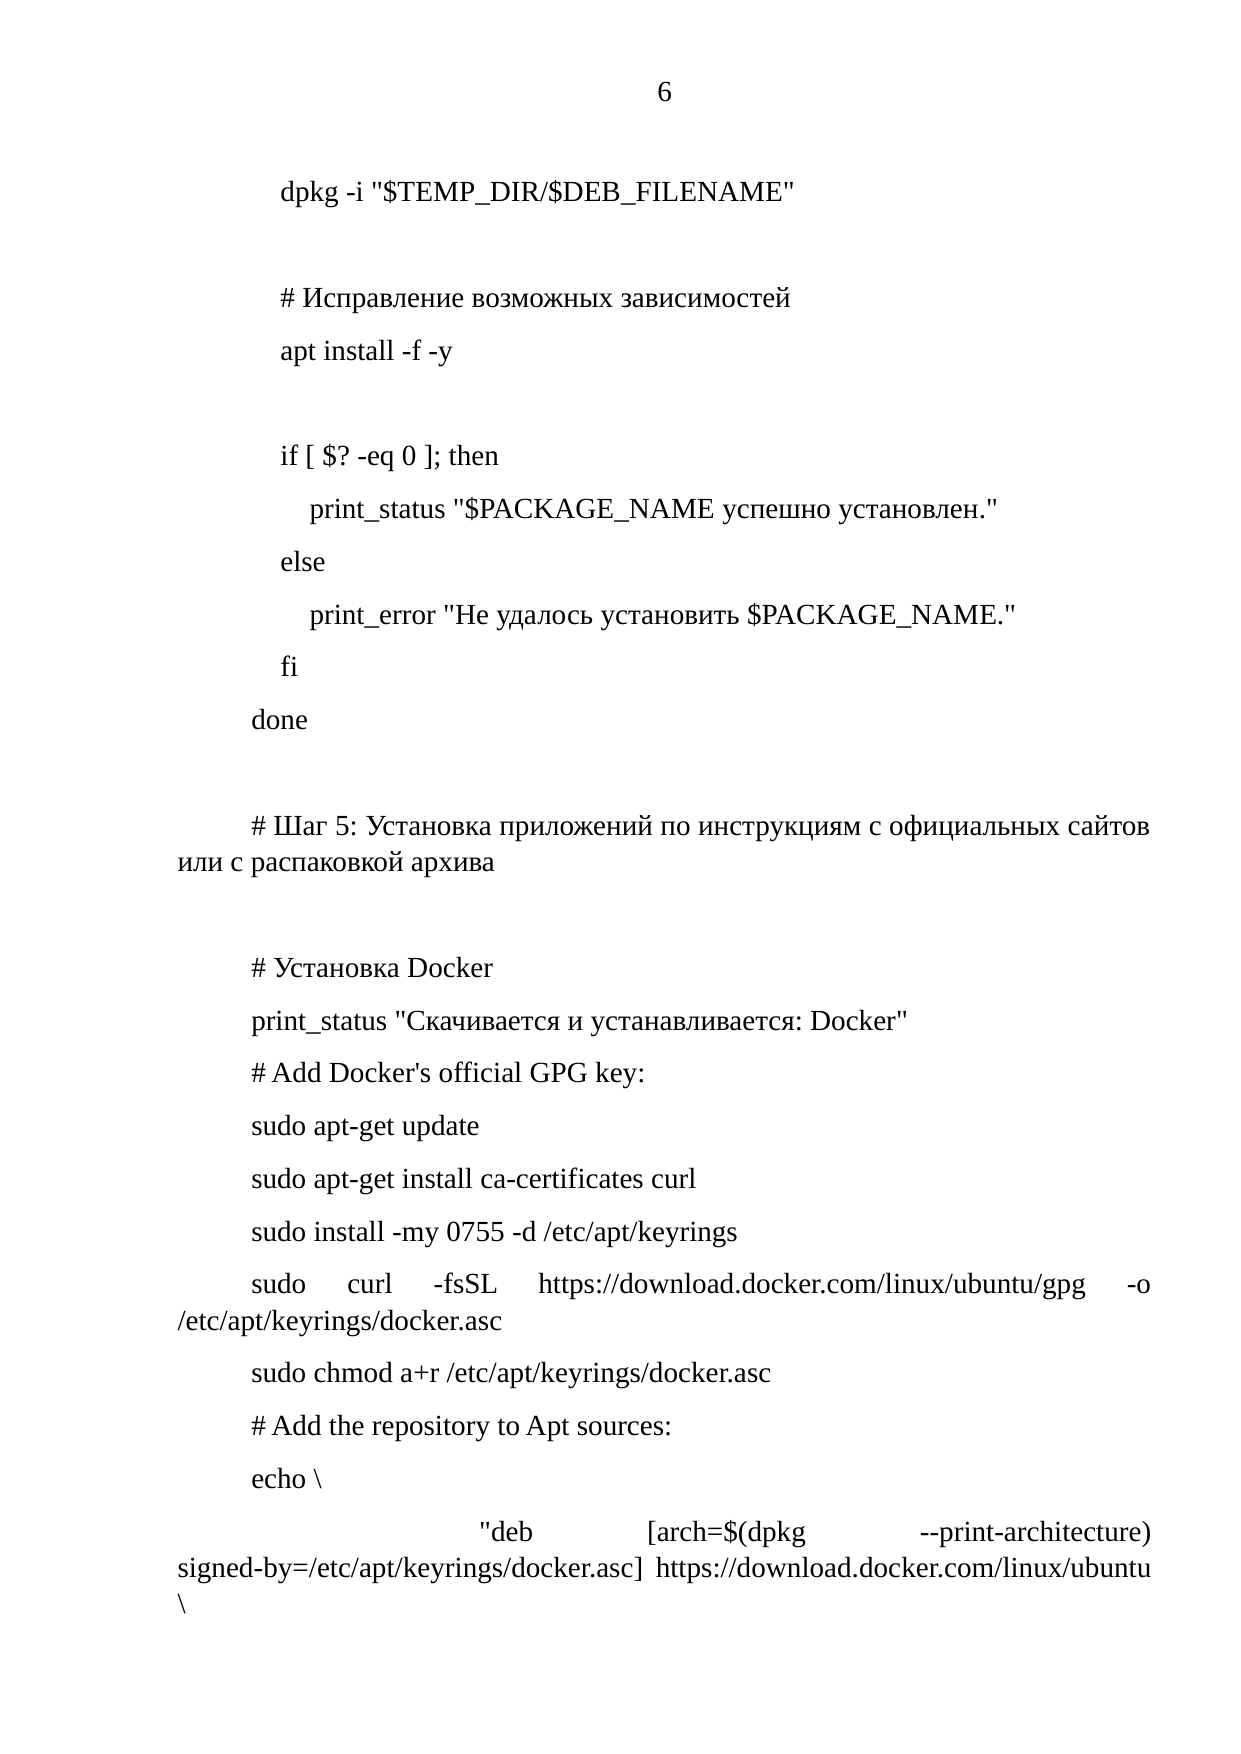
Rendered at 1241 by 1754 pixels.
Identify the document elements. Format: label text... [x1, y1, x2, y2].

text sudo install -my 0755 -d /etc/apt/keyrings [177, 1214, 1152, 1247]
text sudo apt-get update [177, 1108, 1152, 1142]
text print_error "Не удалось установить $PACKAGE_NAME." [177, 597, 1152, 630]
text # Шаг 5: Установка приложений по инструкциям с официальных сайтов или с распаковкой архива [177, 808, 1152, 878]
text echo \ [177, 1461, 1152, 1495]
text fi [177, 649, 1152, 683]
text if [ $? -eq 0 ]; then [177, 438, 1152, 472]
text "deb [arch=$(dpkg --print-architecture) signed-by=/etc/apt/keyrings/docker.asc] https://download.docker.com/linux/ubuntu \ [177, 1514, 1152, 1620]
text sudo apt-get install ca-certificates curl [177, 1161, 1152, 1194]
text sudo chmod a+r /etc/apt/keyrings/docker.asc [177, 1356, 1152, 1389]
text print_status "Скачивается и устанавливается: Docker" [177, 1003, 1152, 1036]
text dpkg -i "$TEMP_DIR/$DEB_FILENAME" [177, 174, 1152, 208]
text # Исправление возможных зависимостей [177, 280, 1152, 313]
text # Установка Docker [177, 950, 1152, 983]
text print_status "$PACKAGE_NAME успешно установлен." [177, 491, 1152, 525]
text sudo curl -fsSL https://download.docker.com/linux/ubuntu/gpg -o /etc/apt/keyrings/docker.asc [177, 1267, 1152, 1336]
text # Add the repository to Apt sources: [177, 1408, 1152, 1442]
text done [177, 702, 1152, 736]
text # Add Docker's official GPG key: [177, 1055, 1152, 1089]
text apt install -f -y [177, 333, 1152, 366]
text else [177, 544, 1152, 577]
